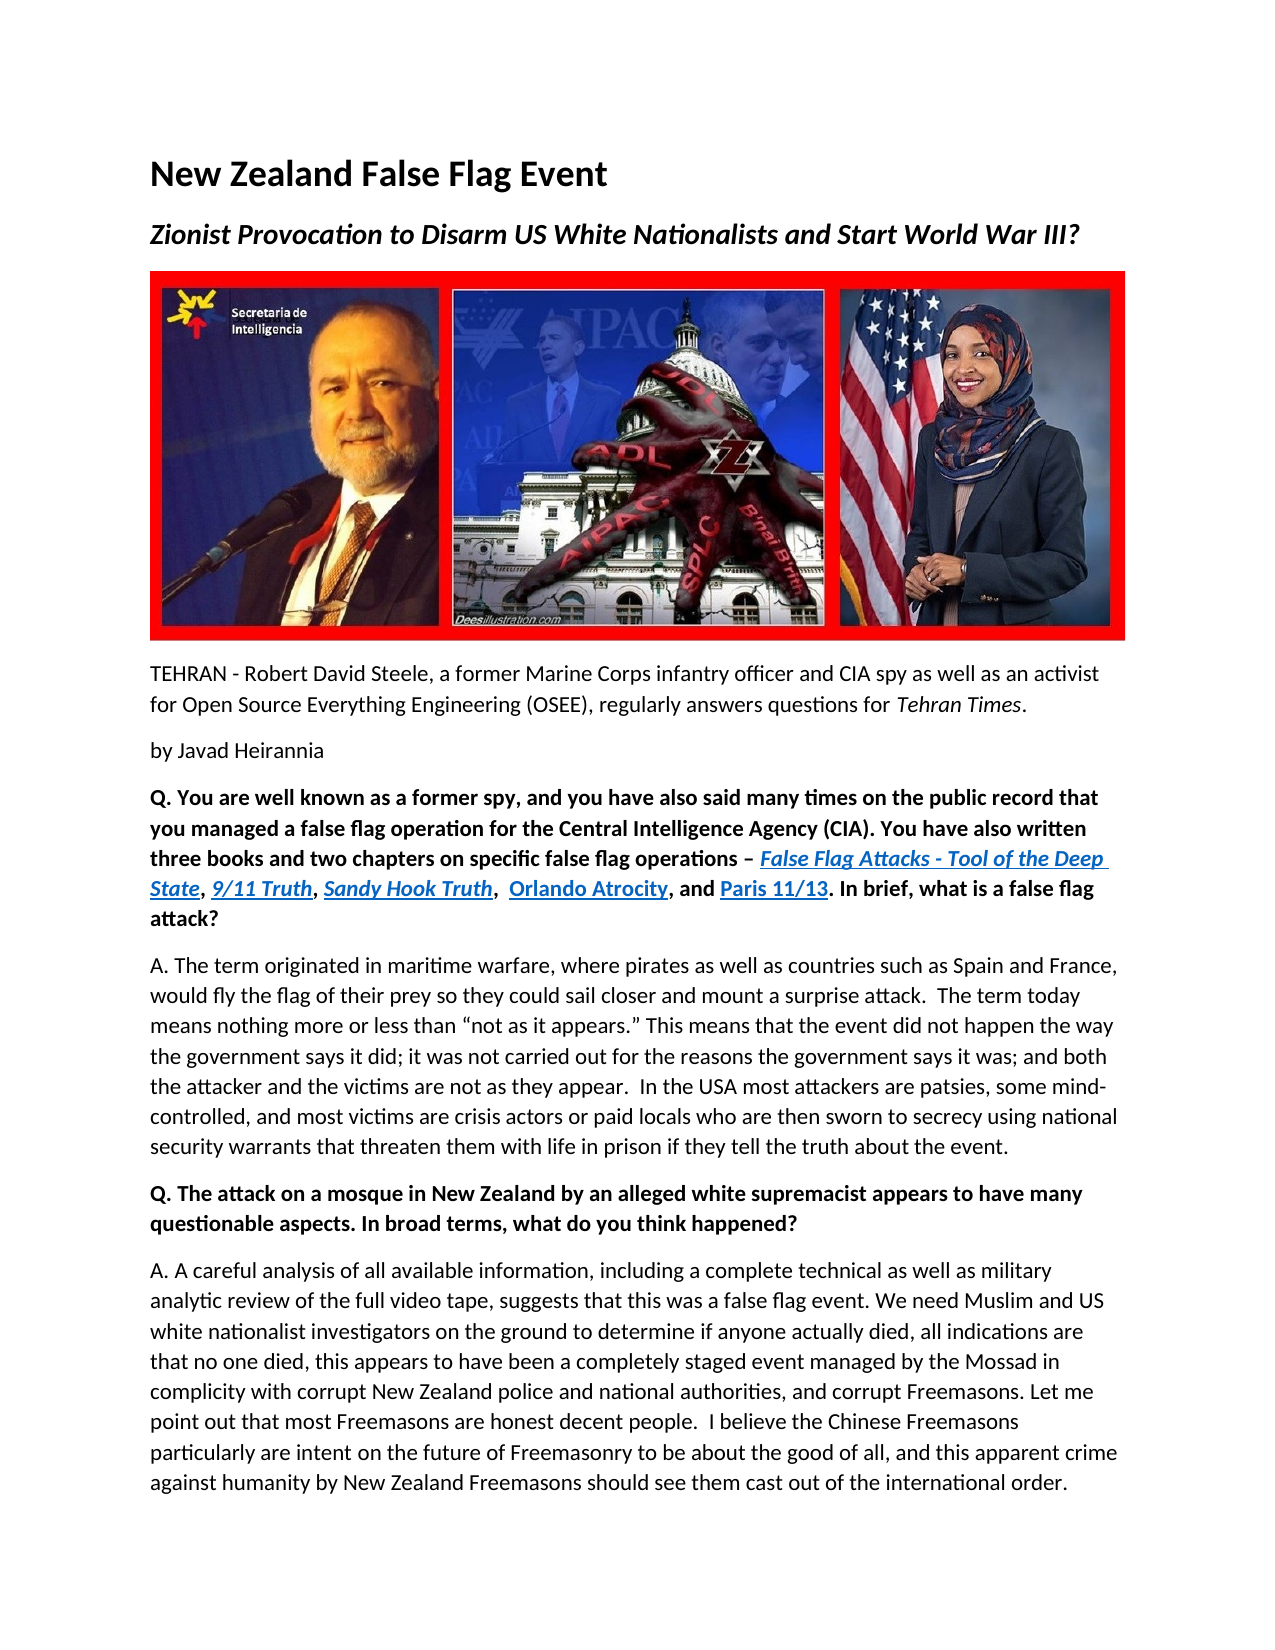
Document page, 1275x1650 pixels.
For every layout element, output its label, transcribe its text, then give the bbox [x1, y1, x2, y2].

text A. A careful analysis of all available information, including a complete technical as well as military analytic review of the full video tape, suggests that this was a false flag event. We need Muslim and US white nationalist investigators on the ground to determine if anyone actually died, all indications are that no one died, this appears to have been a completely staged event managed by the Mossad in complicity with corrupt New Zealand police and national authorities, and corrupt Freemasons. Let me point out that most Freemasons are honest decent people. I believe the Chinese Freemasons particularly are intent on the future of Freemasonry to be about the good of all, and this apparent crime against humanity by New Zealand Freemasons should see them cast out of the international order. [150, 1256, 1125, 1496]
picture [150, 271, 1125, 641]
text by Javad Heirannia [150, 737, 1125, 765]
text Q. You are well known as a former spy, and you have also said many times on the public record that you managed a false flag operation for the Central Intelligence Agency (CIA). You have also written three books and two chapters on specific false flag operations – False Flag Attacks - Tool of the Deep State, 9/11 Truth, Sandy Hook Truth, Orlando Atrocity, and Paris 11/13. In brief, what is a false flag attack? [150, 783, 1125, 932]
text Q. The attack on a mosque in New Zealand by an alleged white supremacist appears to have many questionable aspects. In broad terms, what do you think happened? [150, 1179, 1125, 1238]
text New Zealand False Flag Event [150, 150, 1125, 196]
text Zionist Provocation to Disarm US White Nationalists and Start World War III? [150, 216, 1125, 252]
text TEHRAN - Robert David Steele, a former Marine Corps infantry officer and CIA spy as well as an activist for Open Source Everything Engineering (OSEE), regularly answers questions for Tehran Times. [150, 659, 1125, 718]
text A. The term originated in maritime warfare, where pirates as well as countries such as Spain and France, would fly the flag of their prey so they could sail closer and mount a surprise attack. The term today means nothing more or less than “not as it appears.” This means that the event did not happen the way the government says it did; it was not carried out for the reasons the government says it was; and both the attacker and the victims are not as they appear. In the USA most attackers are patsies, some mind-controlled, and most victims are crisis actors or paid locals who are then sworn to secrecy using national security warrants that threaten them with life in prison if they tell the truth about the event. [150, 951, 1125, 1161]
